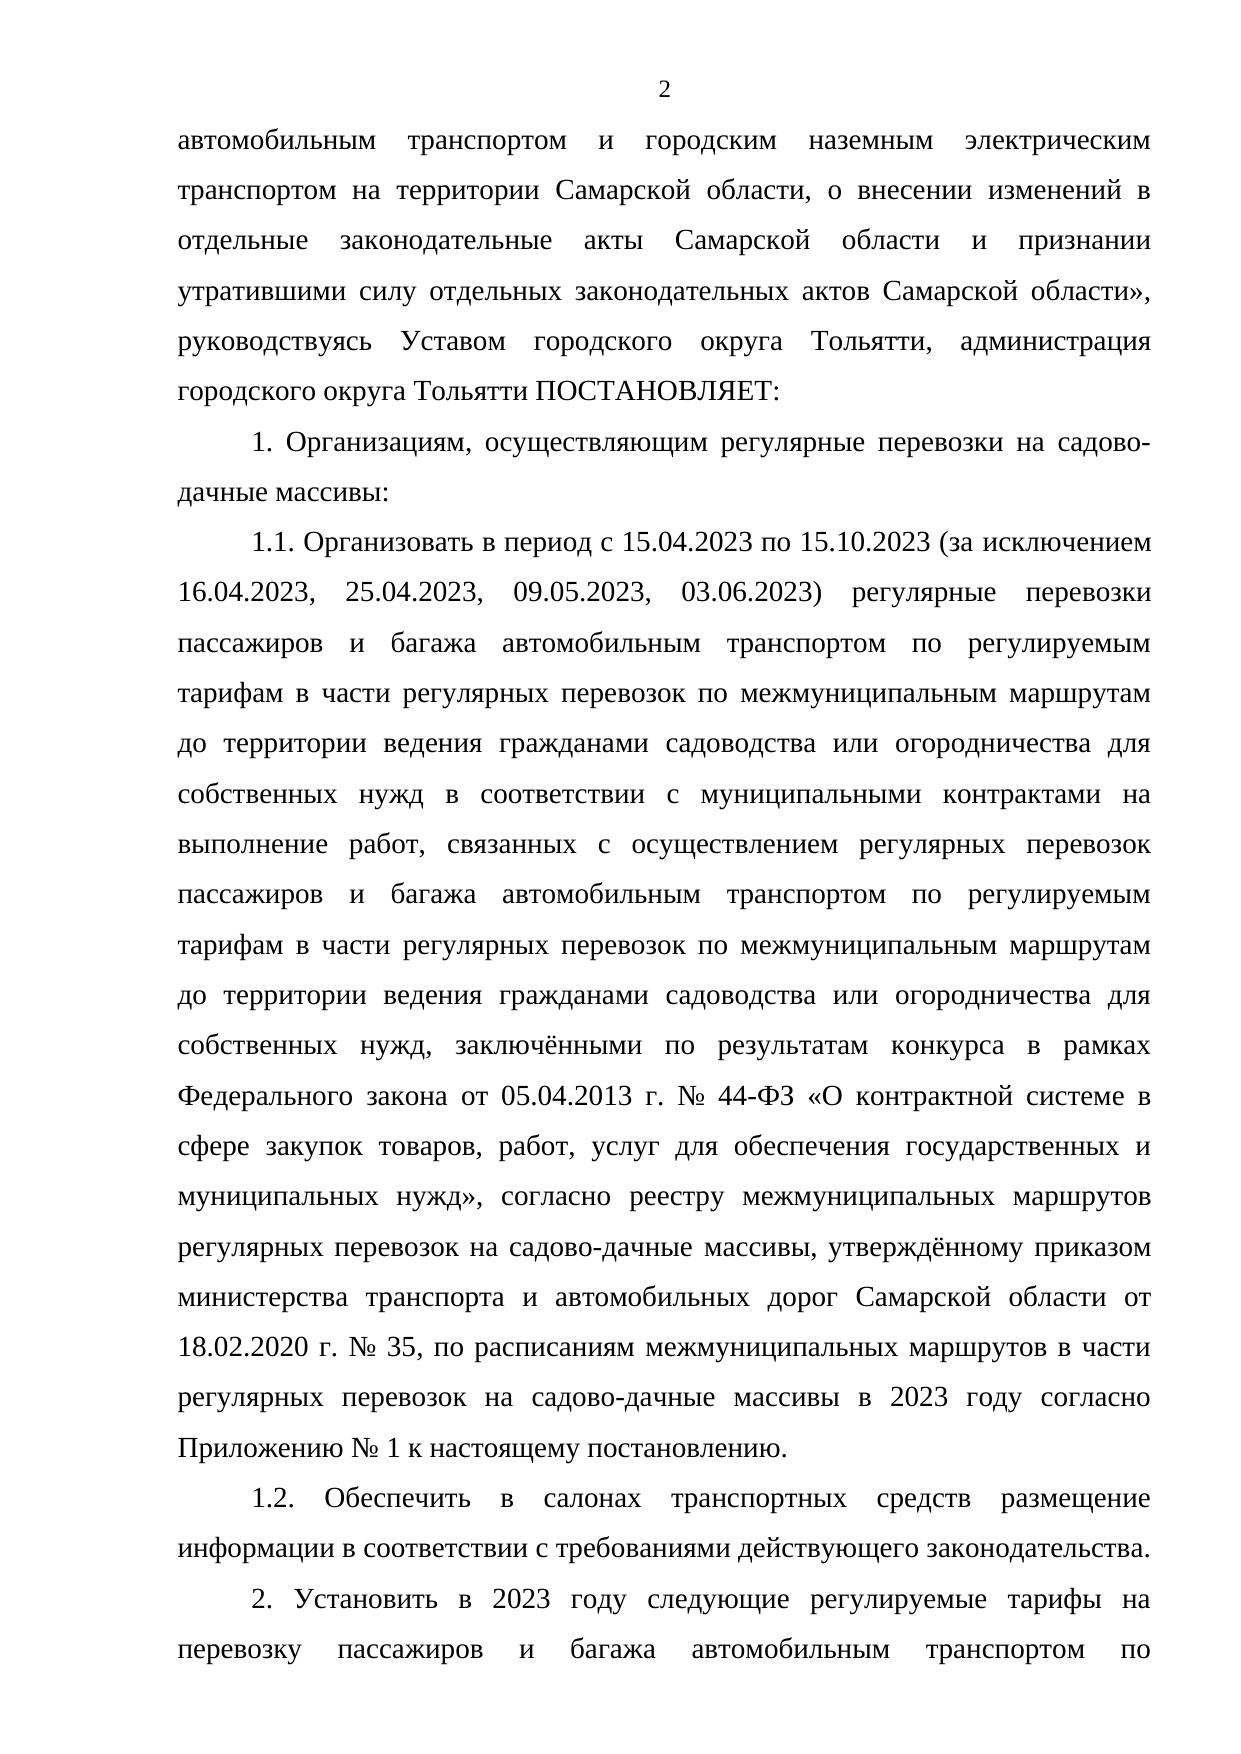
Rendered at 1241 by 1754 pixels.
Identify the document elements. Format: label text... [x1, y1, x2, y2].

text 1.1. Организовать в период с 15.04.2023 по 15.10.2023 (за исключением 16.04.2023, 25.04.2023, 09.05.2023, 03.06.2023) регулярные перевозки пассажиров и багажа автомобильным транспортом по регулируемым тарифам в части регулярных перевозок по межмуниципальным маршрутам до территории ведения гражданами садоводства или огородничества для собственных нужд в соответствии с муниципальными контрактами на выполнение работ, связанных с осуществлением регулярных перевозок пассажиров и багажа автомобильным транспортом по регулируемым тарифам в части регулярных перевозок по межмуниципальным маршрутам до территории ведения гражданами садоводства или огородничества для собственных нужд, заключёнными по результатам конкурса в рамках Федерального закона от 05.04.2013 г. № 44-ФЗ «О контрактной системе в сфере закупок товаров, работ, услуг для обеспечения государственных и муниципальных нужд», согласно реестру межмуниципальных маршрутов регулярных перевозок на садово-дачные массивы, утверждённому приказом министерства транспорта и автомобильных дорог Самарской области от 18.02.2020 г. № 35, по расписаниям межмуниципальных маршрутов в части регулярных перевозок на садово-дачные массивы в 2023 году согласно Приложению № 1 к настоящему постановлению. [177, 524, 1152, 1463]
text 1. Организациям, осуществляющим регулярные перевозки на садово-дачные массивы: [177, 424, 1152, 507]
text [177, 1581, 1152, 1665]
text 1.2. Обеспечить в салонах транспортных средств размещение информации в соответствии с требованиями действующего законодательства. [177, 1480, 1152, 1564]
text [177, 122, 1152, 407]
